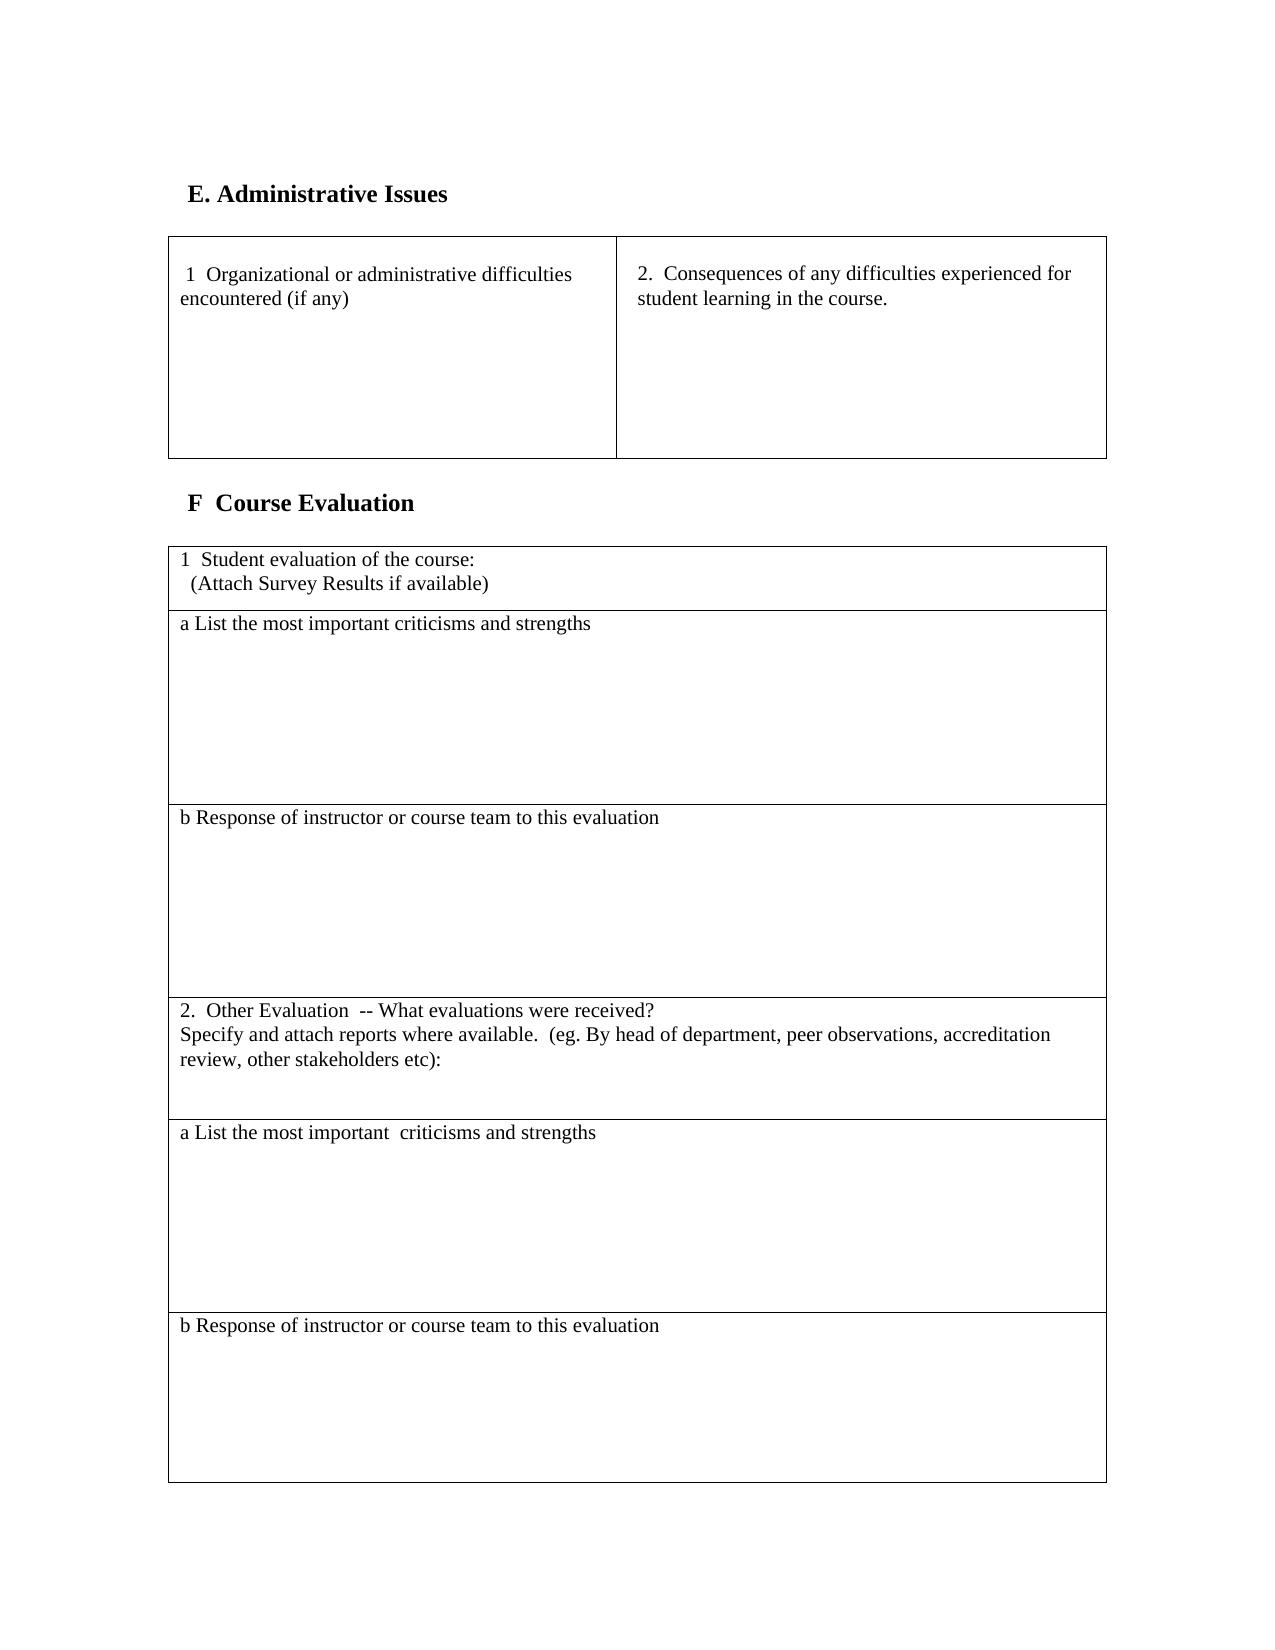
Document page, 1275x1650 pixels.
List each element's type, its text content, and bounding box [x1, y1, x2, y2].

table_cell 2. Other Evaluation -- What evaluations were received? Specify and attach reports where available. (eg. By head of department, peer observations, accreditation review, other stakeholders etc): [169, 998, 1106, 1119]
table_cell b Response of instructor or course team to this evaluation [169, 805, 1106, 997]
table_header 1 Student evaluation of the course: (Attach Survey Results if available) [169, 547, 1106, 610]
text F Course Evaluation [187, 488, 1087, 517]
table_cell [169, 1313, 1106, 1482]
table_header 1 Organizational or administrative difficulties encountered (if any) [169, 237, 616, 458]
text E. Administrative Issues [187, 179, 1087, 207]
table_cell a List the most important criticisms and strengths [169, 1120, 1106, 1312]
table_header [617, 237, 1106, 458]
table_cell a List the most important criticisms and strengths [169, 611, 1106, 804]
